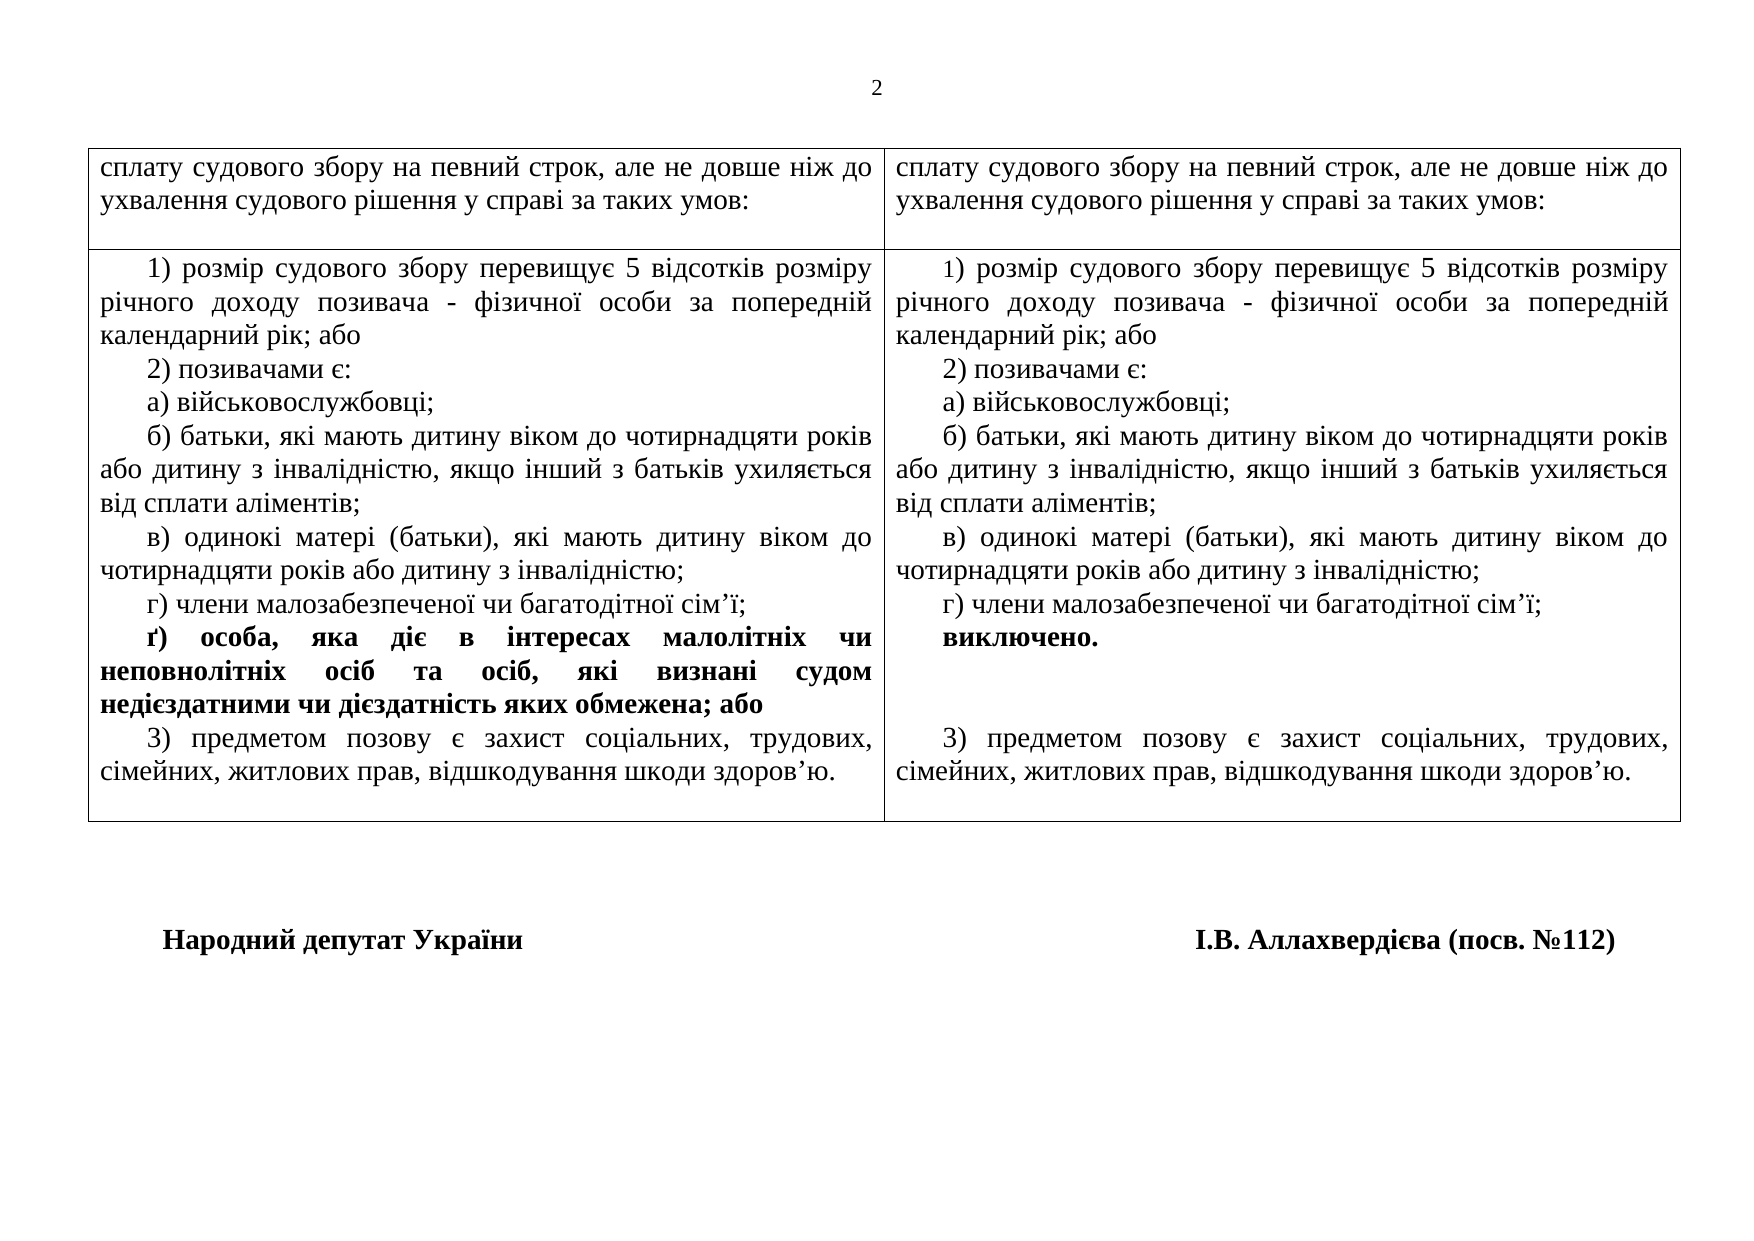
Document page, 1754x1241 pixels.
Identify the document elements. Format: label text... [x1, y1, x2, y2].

text Народний депутат України І.В. Аллахвердієва (посв. №112) [162, 922, 1665, 956]
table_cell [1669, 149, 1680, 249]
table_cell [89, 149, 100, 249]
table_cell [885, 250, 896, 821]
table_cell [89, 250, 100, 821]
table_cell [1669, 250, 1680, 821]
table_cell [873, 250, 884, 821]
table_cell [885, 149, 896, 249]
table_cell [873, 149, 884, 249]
